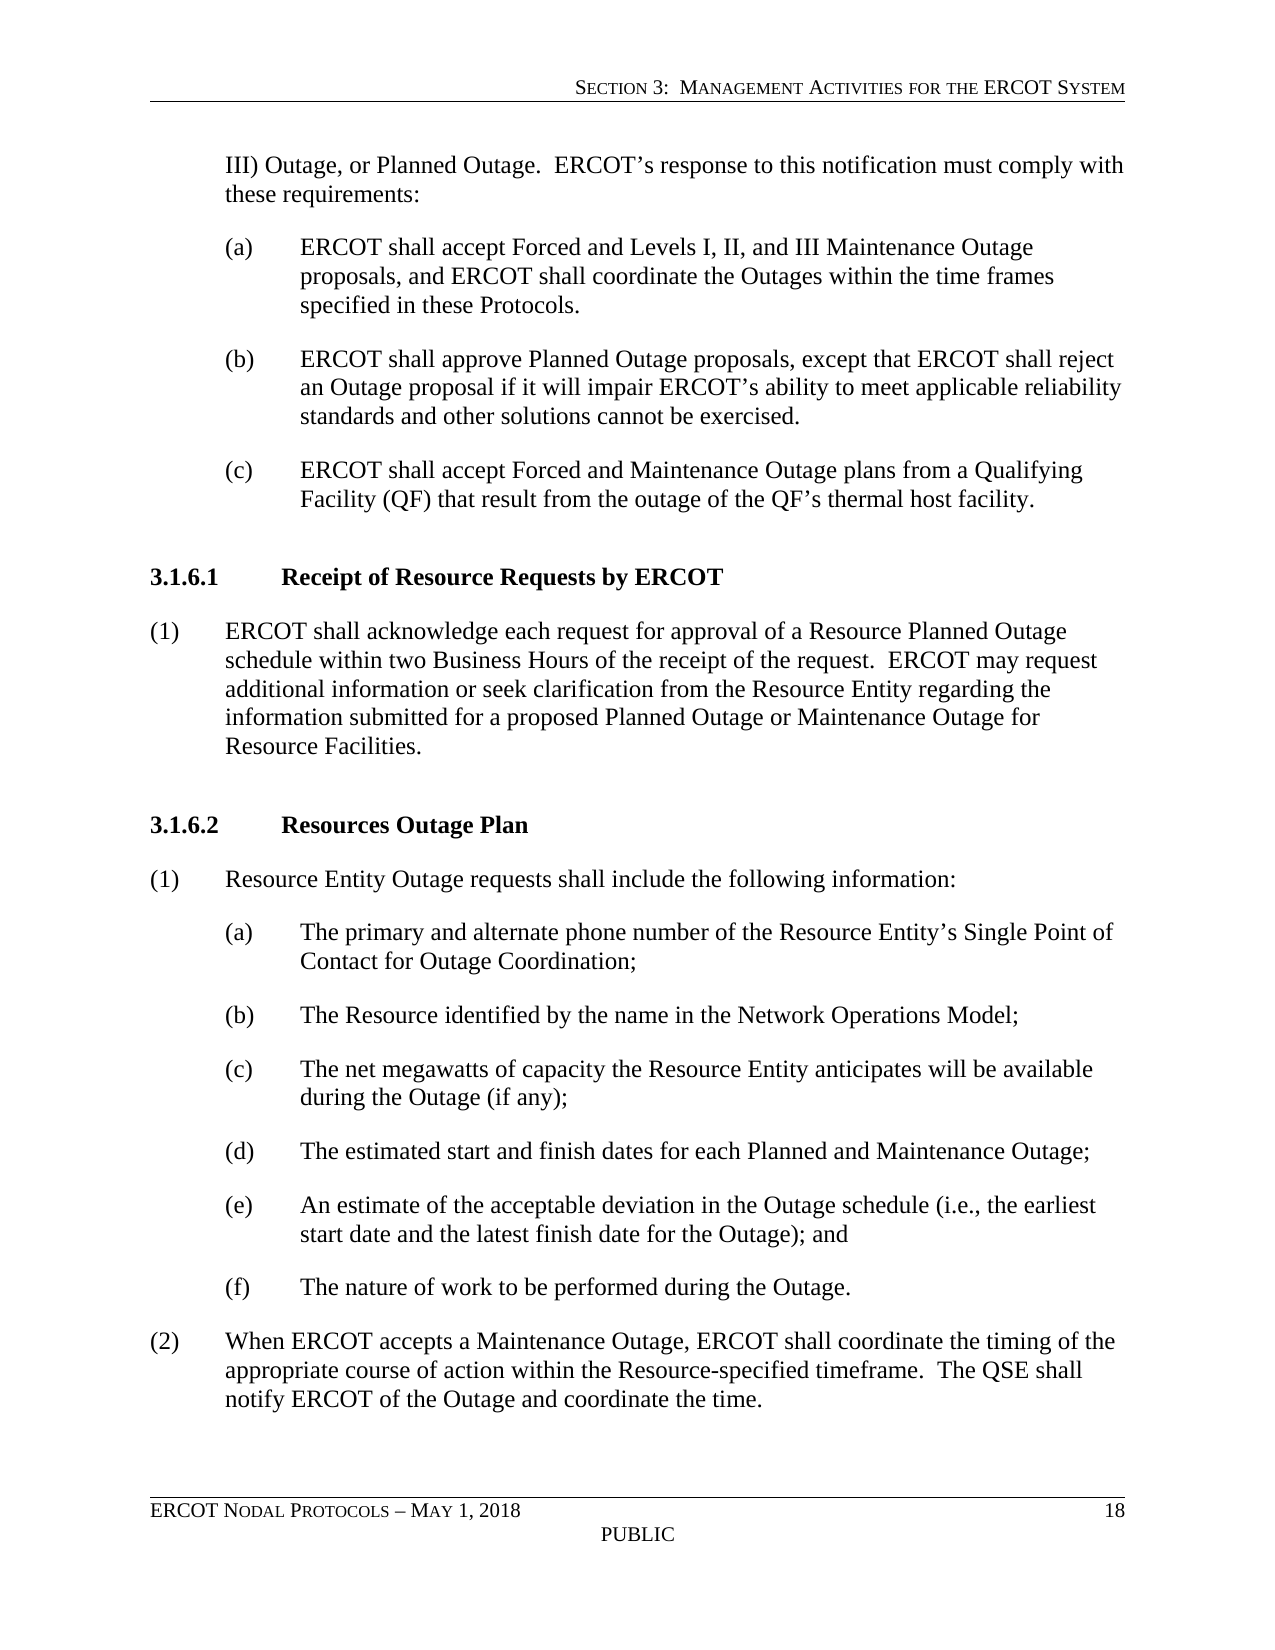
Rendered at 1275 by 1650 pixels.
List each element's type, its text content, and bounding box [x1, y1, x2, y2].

list (b) The Resource identified by the name in the Network Operations Model; [225, 1000, 1125, 1029]
text (1) ERCOT shall acknowledge each request for approval of a Resource Planned Outage schedule within two Business Hours of the receipt of the request. ERCOT may request additional information or seek clarification from the Resource Entity regarding the information submitted for a proposed Planned Outage or Maintenance Outage for Resource Facilities. [150, 616, 1125, 760]
list (b) ERCOT shall approve Planned Outage proposals, except that ERCOT shall reject an Outage proposal if it will impair ERCOT’s ability to meet applicable reliability standards and other solutions cannot be exercised. [225, 344, 1125, 430]
text 3.1.6.1 Receipt of Resource Requests by ERCOT [150, 562, 1125, 591]
text (1) Resource Entity Outage requests shall include the following information: [150, 864, 1125, 892]
list (c) The net megawatts of capacity the Resource Entity anticipates will be available during the Outage (if any); [225, 1054, 1125, 1111]
list (f) The nature of work to be performed during the Outage. [225, 1272, 1125, 1301]
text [150, 150, 1125, 207]
list (a) The primary and alternate phone number of the Resource Entity’s Single Point of Contact for Outage Coordination; [225, 917, 1125, 975]
text (2) When ERCOT accepts a Maintenance Outage, ERCOT shall coordinate the timing of the appropriate course of action within the Resource-specified timeframe. The QSE shall notify ERCOT of the Outage and coordinate the time. [150, 1326, 1125, 1412]
list (a) ERCOT shall accept Forced and Levels I, II, and III Maintenance Outage proposals, and ERCOT shall coordinate the Outages within the time frames specified in these Protocols. [225, 232, 1125, 319]
list (e) An estimate of the acceptable deviation in the Outage schedule (i.e., the earliest start date and the latest finish date for the Outage); and [225, 1190, 1125, 1247]
list (d) The estimated start and finish dates for each Planned and Maintenance Outage; [225, 1136, 1125, 1165]
list (c) ERCOT shall accept Forced and Maintenance Outage plans from a Qualifying Facility (QF) that result from the outage of the QF’s thermal host facility. [225, 455, 1125, 512]
text 3.1.6.2 Resources Outage Plan [150, 810, 1125, 839]
